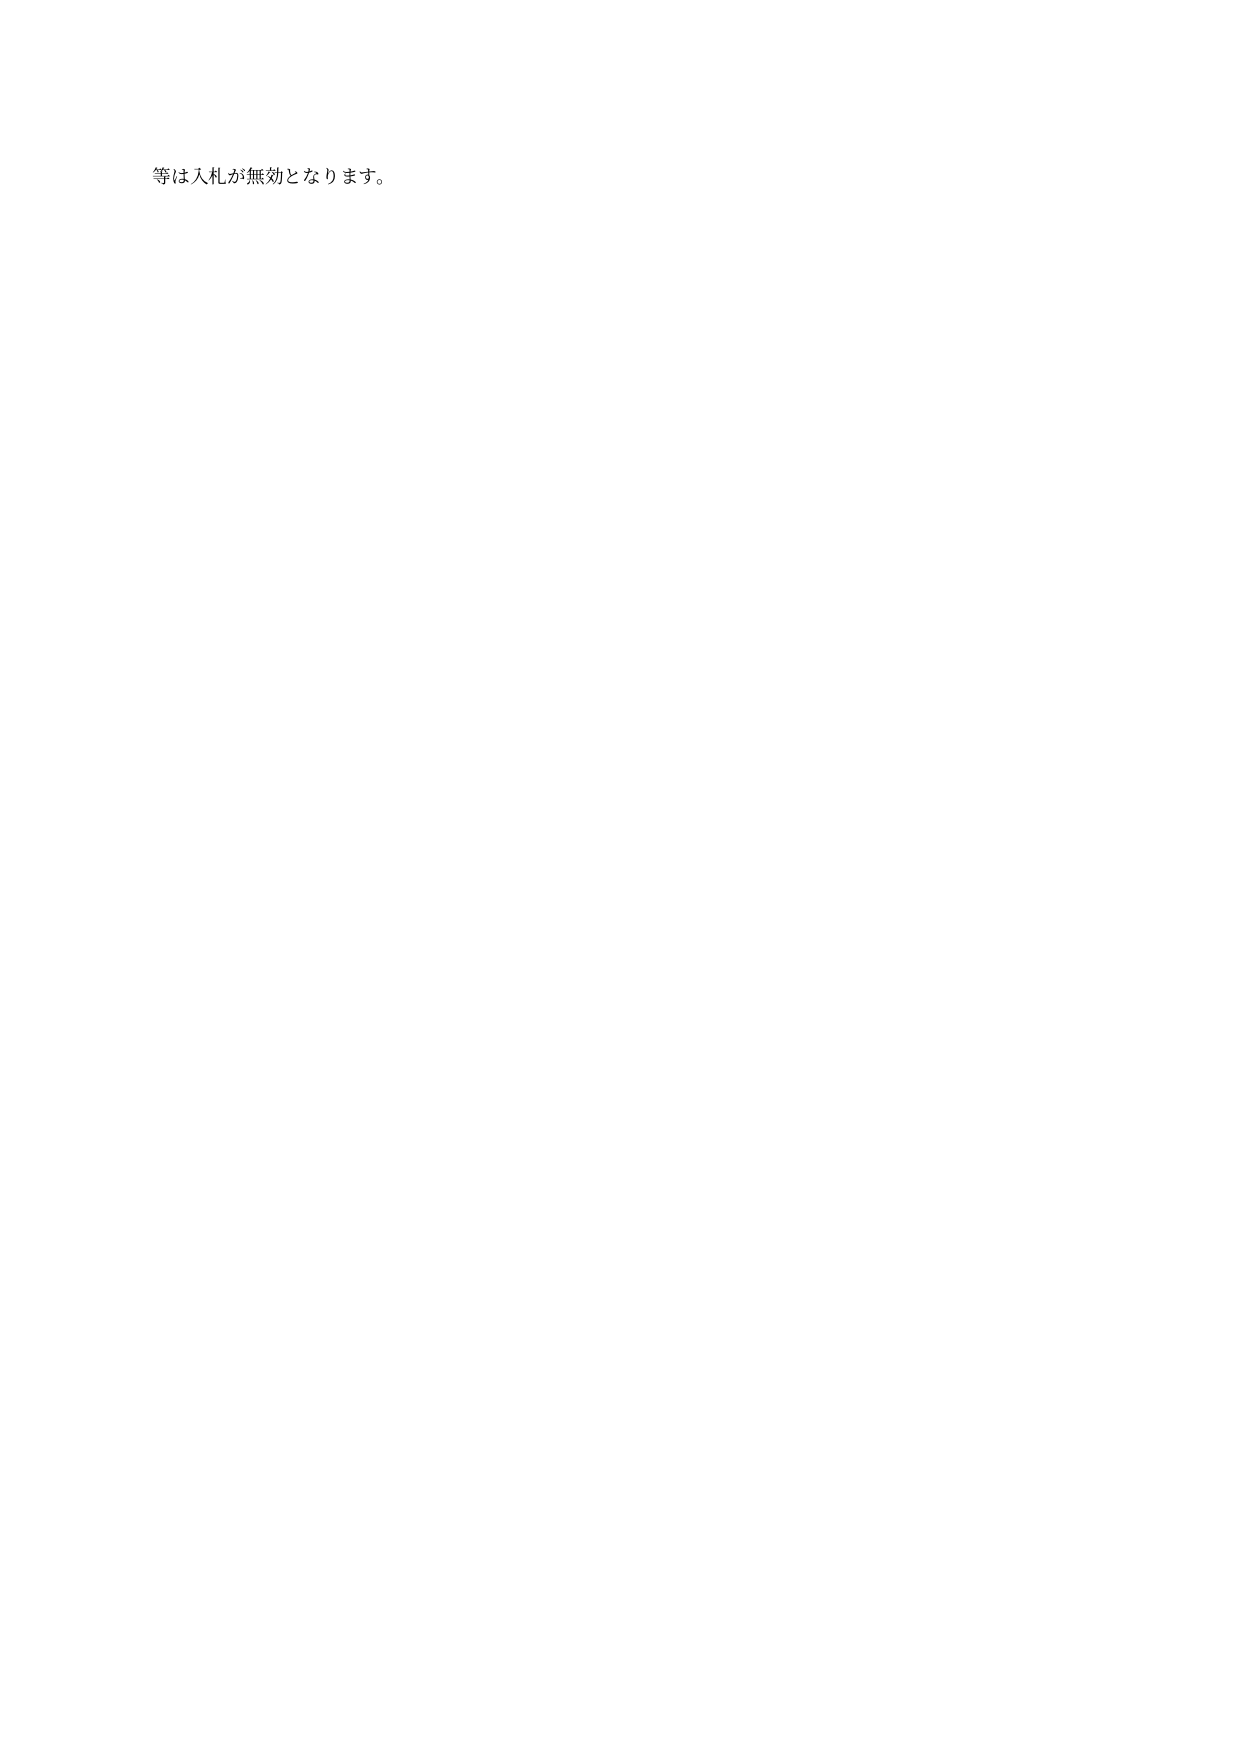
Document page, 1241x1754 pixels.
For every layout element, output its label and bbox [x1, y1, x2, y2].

text [152, 156, 1095, 194]
